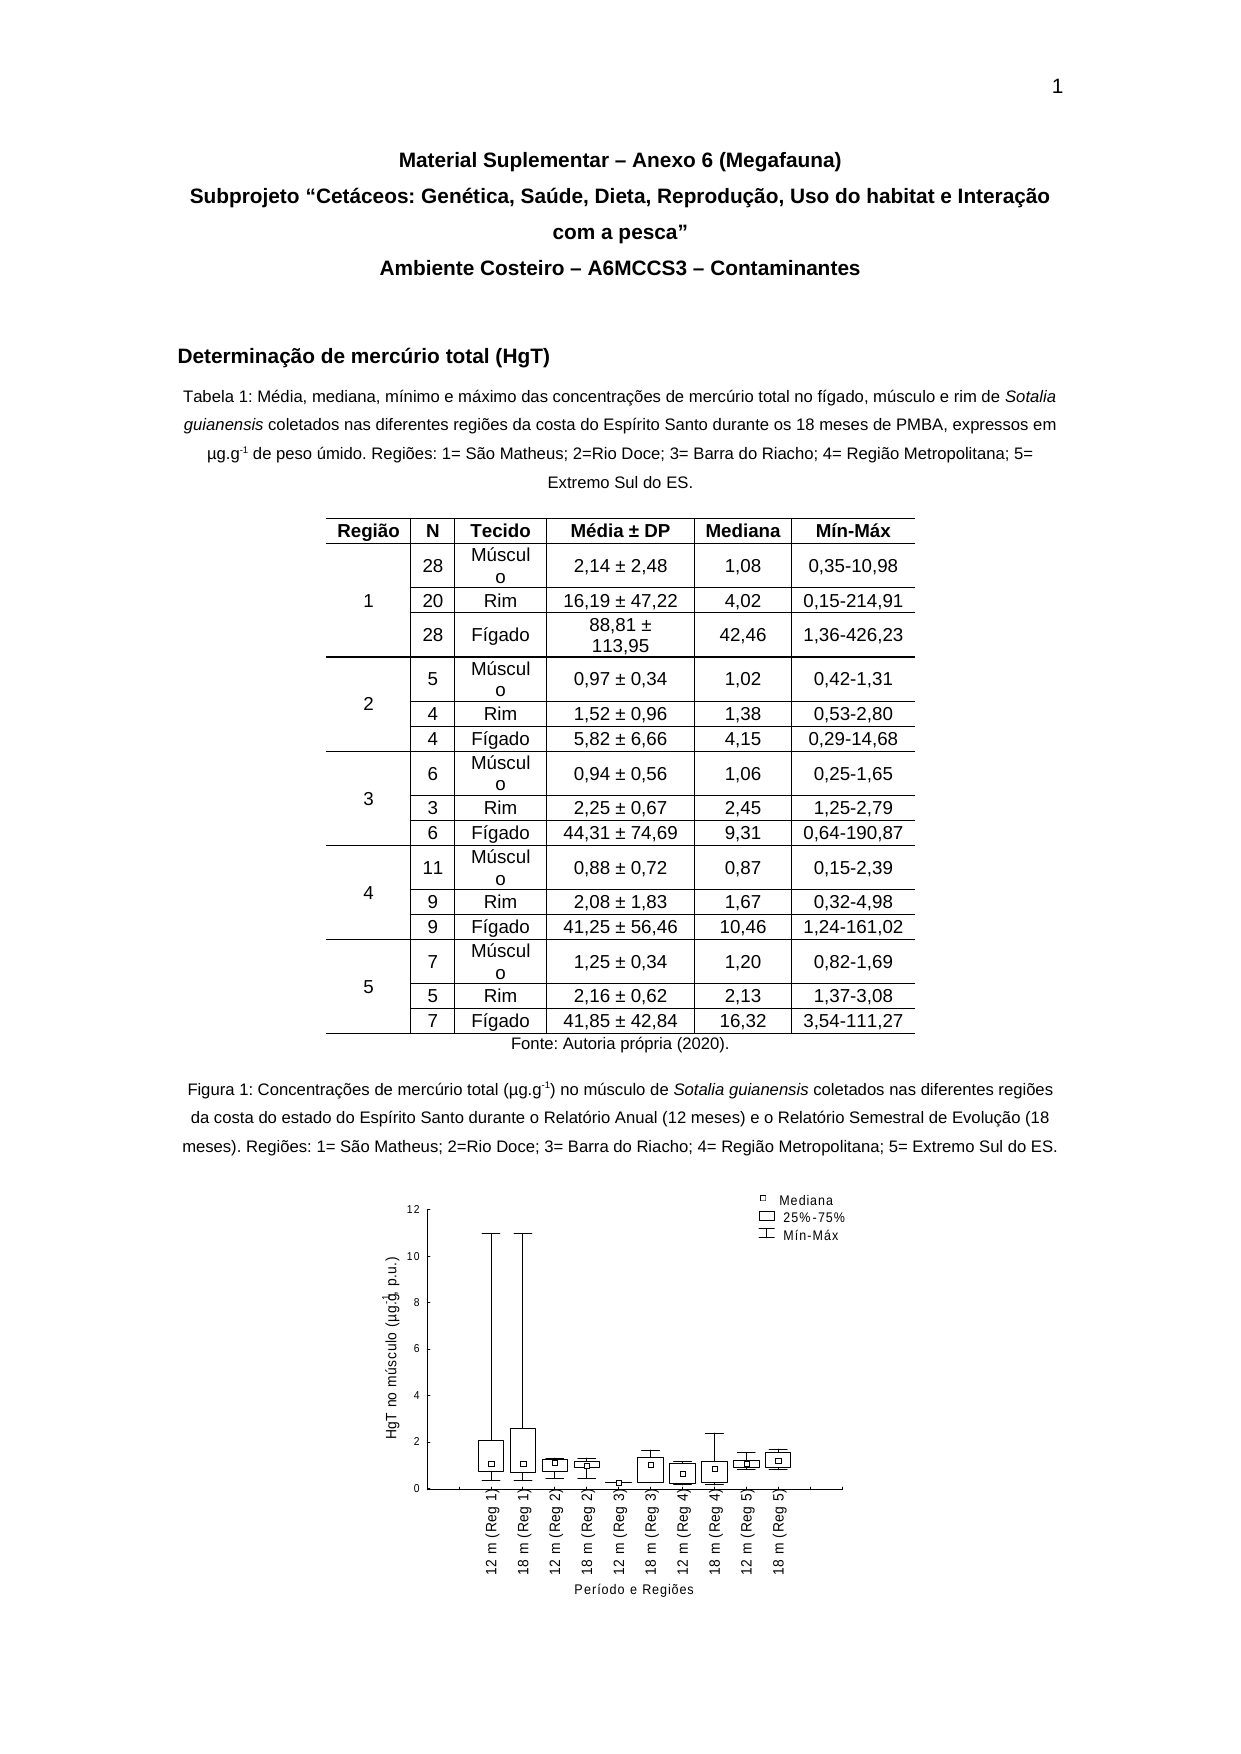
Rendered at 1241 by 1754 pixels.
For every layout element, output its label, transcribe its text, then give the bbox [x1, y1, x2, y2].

table_cell 0,88 ± 0,72 [547, 846, 694, 889]
table_header Região [326, 519, 410, 543]
table_cell Músculo [455, 846, 546, 889]
table_cell 1,25 ± 0,34 [547, 940, 694, 983]
table_cell 11 [411, 846, 454, 889]
table_cell 2,14 ± 2,48 [547, 544, 694, 587]
table_cell 2 [326, 658, 410, 751]
table_cell 4,15 [695, 727, 791, 751]
table_cell 10,46 [695, 915, 791, 939]
table_header Mín-Máx [792, 519, 914, 543]
table_cell 1,37-3,08 [792, 984, 914, 1008]
table_cell Fígado [455, 727, 546, 751]
table_cell 0,42-1,31 [792, 658, 914, 701]
table_cell Músculo [455, 752, 546, 795]
table_cell Rim [455, 890, 546, 914]
table_cell 2,08 ± 1,83 [547, 890, 694, 914]
table_cell 0,87 [695, 846, 791, 889]
table_cell 7 [411, 1009, 454, 1033]
table_cell 6 [411, 752, 454, 795]
table_cell 4 [411, 727, 454, 751]
table_cell Fígado [455, 1009, 546, 1033]
table_cell 88,81 ± 113,95 [547, 613, 694, 656]
table_cell 28 [411, 544, 454, 587]
table_cell 0,25-1,65 [792, 752, 914, 795]
table_cell 0,94 ± 0,56 [547, 752, 694, 795]
table_cell 1 [326, 544, 410, 656]
subtitle Determinação de mercúrio total (HgT) [177, 344, 1063, 368]
table_cell 2,25 ± 0,67 [547, 796, 694, 820]
table_cell 9 [411, 890, 454, 914]
table_cell 1,67 [695, 890, 791, 914]
table_cell 6 [411, 821, 454, 845]
table_cell 0,15-214,91 [792, 588, 914, 612]
table_cell 5 [411, 984, 454, 1008]
table_cell 20 [411, 588, 454, 612]
table_cell 9,31 [695, 821, 791, 845]
table_cell Rim [455, 984, 546, 1008]
table_cell Rim [455, 588, 546, 612]
table_header Tecido [455, 519, 546, 543]
text Fonte: Autoria própria (2020). [177, 1034, 1063, 1053]
text Tabela 1: Média, mediana, mínimo e máximo das concentrações de mercúrio total no fígado, músculo e rim de Sotalia guianensis coletados nas diferentes regiões da costa do Espírito Santo durante os 18 meses de PMBA, expressos em µg.g-1 de peso úmido. Regiões: 1= São Matheus; 2=Rio Doce; 3= Barra do Riacho; 4= Região Metropolitana; 5= Extremo Sul do ES. [177, 386, 1063, 492]
text Subprojeto “Cetáceos: Genética, Saúde, Dieta, Reprodução, Uso do habitat e Interação com a pesca” [177, 183, 1063, 243]
table_cell Fígado [455, 821, 546, 845]
table_cell Rim [455, 702, 546, 726]
table_cell 0,53-2,80 [792, 702, 914, 726]
table_cell 0,35-10,98 [792, 544, 914, 587]
table_cell 4 [411, 702, 454, 726]
table_cell 1,24-161,02 [792, 915, 914, 939]
table_cell 42,46 [695, 613, 791, 656]
table_cell 0,82-1,69 [792, 940, 914, 983]
table_cell 0,97 ± 0,34 [547, 658, 694, 701]
table_cell 1,25-2,79 [792, 796, 914, 820]
table_cell 1,02 [695, 658, 791, 701]
table_cell 16,32 [695, 1009, 791, 1033]
table_cell 5 [411, 658, 454, 701]
table_cell 2,16 ± 0,62 [547, 984, 694, 1008]
table_cell 3,54-111,27 [792, 1009, 914, 1033]
table_cell Músculo [455, 658, 546, 701]
table_cell Rim [455, 796, 546, 820]
table_cell 0,64-190,87 [792, 821, 914, 845]
table_cell 16,19 ± 47,22 [547, 588, 694, 612]
table_cell 2,13 [695, 984, 791, 1008]
text Figura 1: Concentrações de mercúrio total (µg.g-1) no músculo de Sotalia guianensis coletados nas diferentes regiões da costa do estado do Espírito Santo durante o Relatório Anual (12 meses) e o Relatório Semestral de Evolução (18 meses). Regiões: 1= São Matheus; 2=Rio Doce; 3= Barra do Riacho; 4= Região Metropolitana; 5= Extremo Sul do ES. [177, 1079, 1063, 1156]
table_cell 1,52 ± 0,96 [547, 702, 694, 726]
table_cell 0,15-2,39 [792, 846, 914, 889]
table_cell 44,31 ± 74,69 [547, 821, 694, 845]
table_cell Fígado [455, 915, 546, 939]
table_cell 3 [326, 752, 410, 845]
table_cell 4 [326, 846, 410, 939]
table_cell Fígado [455, 613, 546, 656]
table_cell 1,36-426,23 [792, 613, 914, 656]
table_cell 9 [411, 915, 454, 939]
table_cell 1,06 [695, 752, 791, 795]
table_cell 41,25 ± 56,46 [547, 915, 694, 939]
table_cell 2,45 [695, 796, 791, 820]
text Material Suplementar – Anexo 6 (Megafauna) [177, 148, 1063, 172]
table_header Mediana [695, 519, 791, 543]
table_cell 28 [411, 613, 454, 656]
table_cell 1,08 [695, 544, 791, 587]
table_cell 1,20 [695, 940, 791, 983]
table_cell 1,38 [695, 702, 791, 726]
table_cell 0,29-14,68 [792, 727, 914, 751]
table_header Média ± DP [547, 519, 694, 543]
table_header N [411, 519, 454, 543]
table_cell 5,82 ± 6,66 [547, 727, 694, 751]
table_cell 5 [326, 940, 410, 1033]
table_cell Músculo [455, 940, 546, 983]
text Ambiente Costeiro – A6MCCS3 – Contaminantes [177, 255, 1063, 279]
table_cell 41,85 ± 42,84 [547, 1009, 694, 1033]
table_cell Músculo [455, 544, 546, 587]
table_cell 4,02 [695, 588, 791, 612]
table_cell 3 [411, 796, 454, 820]
table_cell 7 [411, 940, 454, 983]
table_cell 0,32-4,98 [792, 890, 914, 914]
